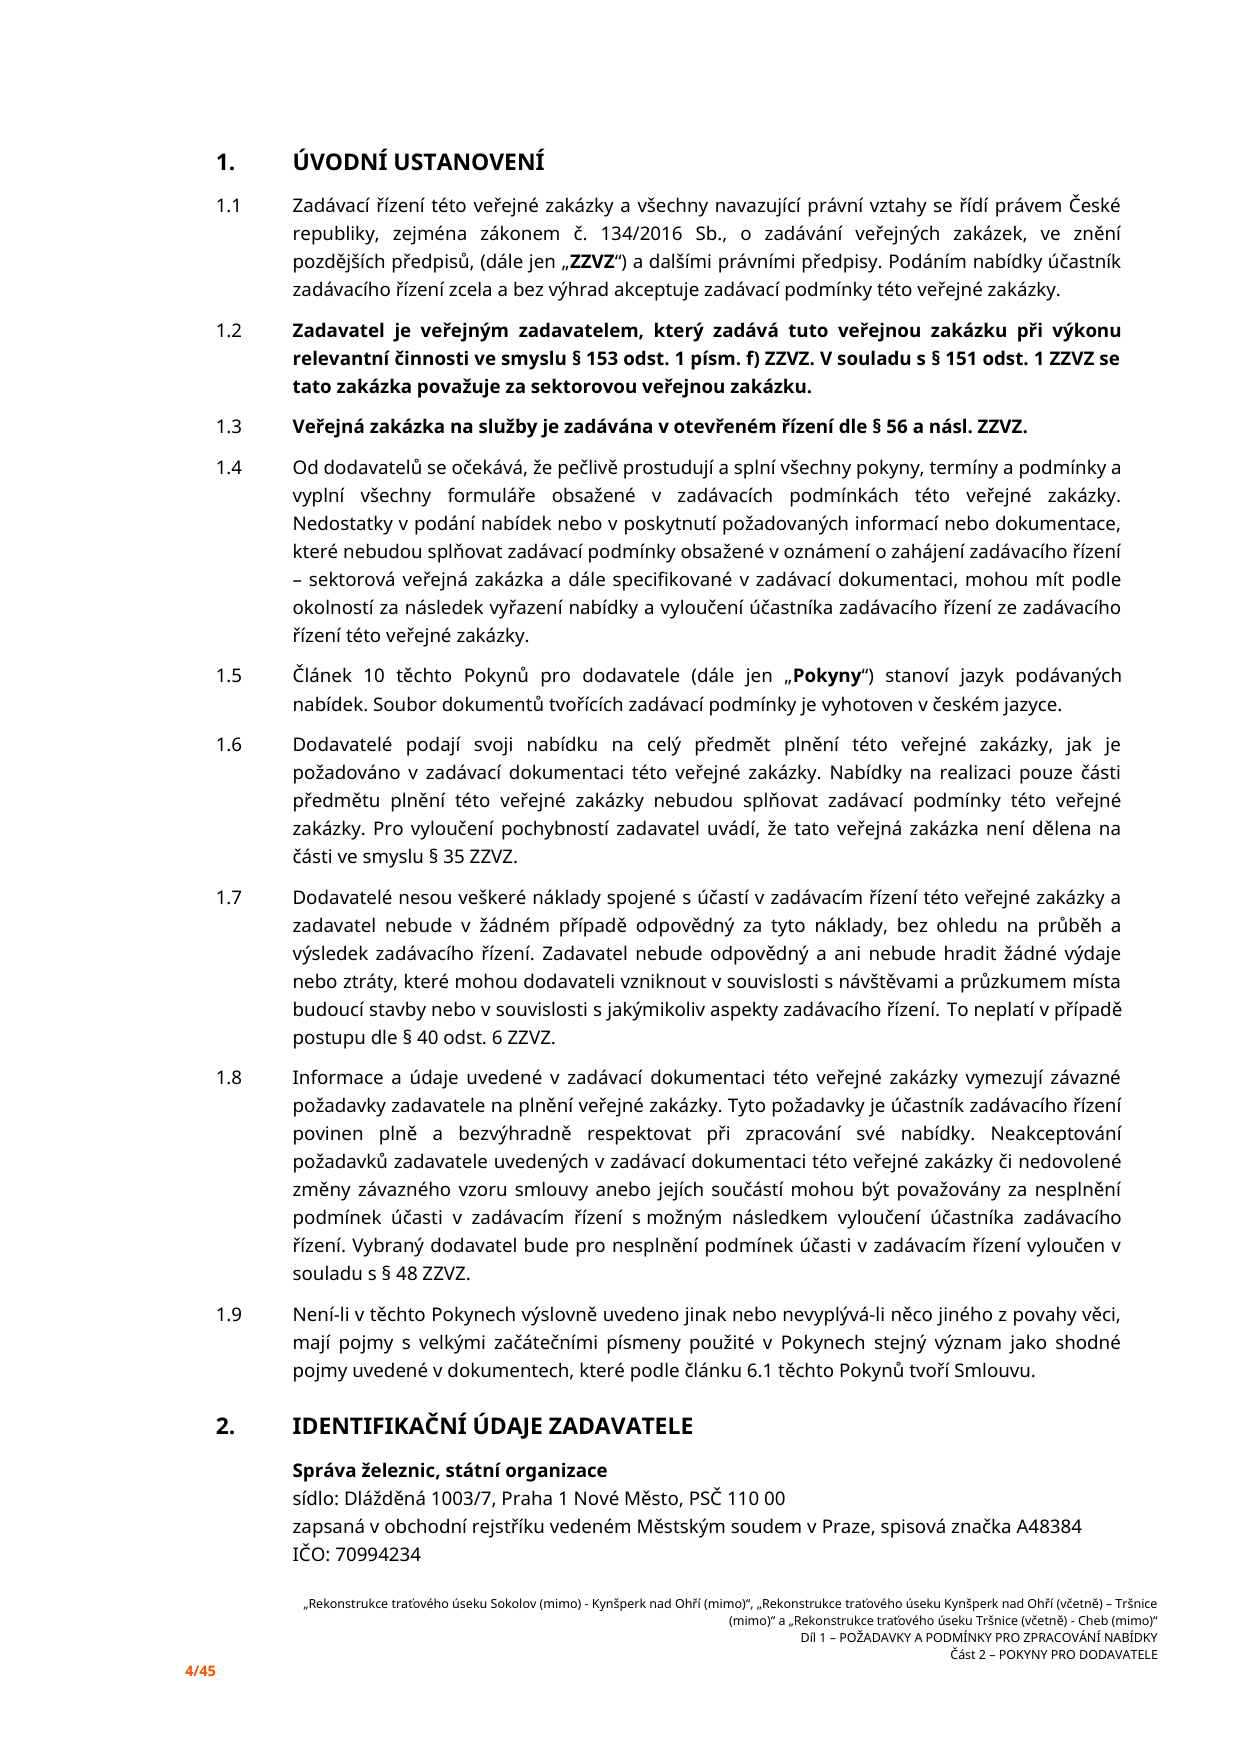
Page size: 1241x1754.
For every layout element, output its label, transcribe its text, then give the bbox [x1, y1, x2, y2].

text Článek 10 těchto Pokynů pro dodavatele (dále jen „Pokyny“) stanoví jazyk podávaných nabídek. Soubor dokumentů tvořících zadávací podmínky je vyhotoven v českém jazyce. [216, 663, 1122, 716]
text IDENTIFIKAČNÍ ÚDAJE ZADAVATELE [216, 1410, 1122, 1442]
text Dodavatelé nesou veškeré náklady spojené s účastí v zadávacím řízení této veřejné zakázky a zadavatel nebude v žádném případě odpovědný za tyto náklady, bez ohledu na průběh a výsledek zadávacího řízení. Zadavatel nebude odpovědný a ani nebude hradit žádné výdaje nebo ztráty, které mohou dodavateli vzniknout v souvislosti s návštěvami a průzkumem místa budoucí stavby nebo v souvislosti s jakýmikoliv aspekty zadávacího řízení. To neplatí v případě postupu dle § 40 odst. 6 ZZVZ. [216, 884, 1122, 1049]
text Zadávací řízení této veřejné zakázky a všechny navazující právní vztahy se řídí právem České republiky, zejména zákonem č. 134/2016 Sb., o zadávání veřejných zakázek, ve znění pozdějších předpisů, (dále jen „ZZVZ“) a dalšími právními předpisy. Podáním nabídky účastník zadávacího řízení zcela a bez výhrad akceptuje zadávací podmínky této veřejné zakázky. [216, 192, 1122, 302]
text Informace a údaje uvedené v zadávací dokumentaci této veřejné zakázky vymezují závazné požadavky zadavatele na plnění veřejné zakázky. Tyto požadavky je účastník zadávacího řízení povinen plně a bezvýhradně respektovat při zpracování své nabídky. Neakceptování požadavků zadavatele uvedených v zadávací dokumentaci této veřejné zakázky či nedovolené změny závazného vzoru smlouvy anebo jejích součástí mohou být považovány za nesplnění podmínek účasti v zadávacím řízení s možným následkem vyloučení účastníka zadávacího řízení. Vybraný dodavatel bude pro nesplnění podmínek účasti v zadávacím řízení vyloučen v souladu s § 48 ZZVZ. [216, 1064, 1122, 1286]
text Správa železnic, státní organizace [292, 1457, 1122, 1483]
text Od dodavatelů se očekává, že pečlivě prostudují a splní všechny pokyny, termíny a podmínky a vyplní všechny formuláře obsažené v zadávacích podmínkách této veřejné zakázky. Nedostatky v podání nabídek nebo v poskytnutí požadovaných informací nebo dokumentace, které nebudou splňovat zadávací podmínky obsažené v oznámení o zahájení zadávacího řízení – sektorová veřejná zakázka a dále specifikované v zadávací dokumentaci, mohou mít podle okolností za následek vyřazení nabídky a vyloučení účastníka zadávacího řízení ze zadávacího řízení této veřejné zakázky. [216, 454, 1122, 648]
text Není-li v těchto Pokynech výslovně uvedeno jinak nebo nevyplývá-li něco jiného z povahy věci, mají pojmy s velkými začátečními písmeny použité v Pokynech stejný význam jako shodné pojmy uvedené v dokumentech, které podle článku 6.1 těchto Pokynů tvoří Smlouvu. [216, 1301, 1122, 1383]
text Dodavatelé podají svoji nabídku na celý předmět plnění této veřejné zakázky, jak je požadováno v zadávací dokumentaci této veřejné zakázky. Nabídky na realizaci pouze části předmětu plnění této veřejné zakázky nebudou splňovat zadávací podmínky této veřejné zakázky. Pro vyloučení pochybností zadavatel uvádí, že tato veřejná zakázka není dělena na části ve smyslu § 35 ZZVZ. [216, 731, 1122, 869]
text ÚVODNÍ USTANOVENÍ [216, 146, 1122, 177]
text IČO: 70994234 [292, 1541, 1122, 1567]
text zapsaná v obchodní rejstříku vedeném Městským soudem v Praze, spisová značka A48384 [292, 1513, 1122, 1539]
text Veřejná zakázka na služby je zadávána v otevřeném řízení dle § 56 a násl. ZZVZ. [216, 414, 1122, 439]
text sídlo: Dlážděná 1003/7, Praha 1 Nové Město, PSČ 110 00 [292, 1485, 1122, 1511]
text Zadavatel je veřejným zadavatelem, který zadává tuto veřejnou zakázku při výkonu relevantní činnosti ve smyslu § 153 odst. 1 písm. f) ZZVZ. V souladu s § 151 odst. 1 ZZVZ se tato zakázka považuje za sektorovou veřejnou zakázku. [216, 317, 1122, 399]
